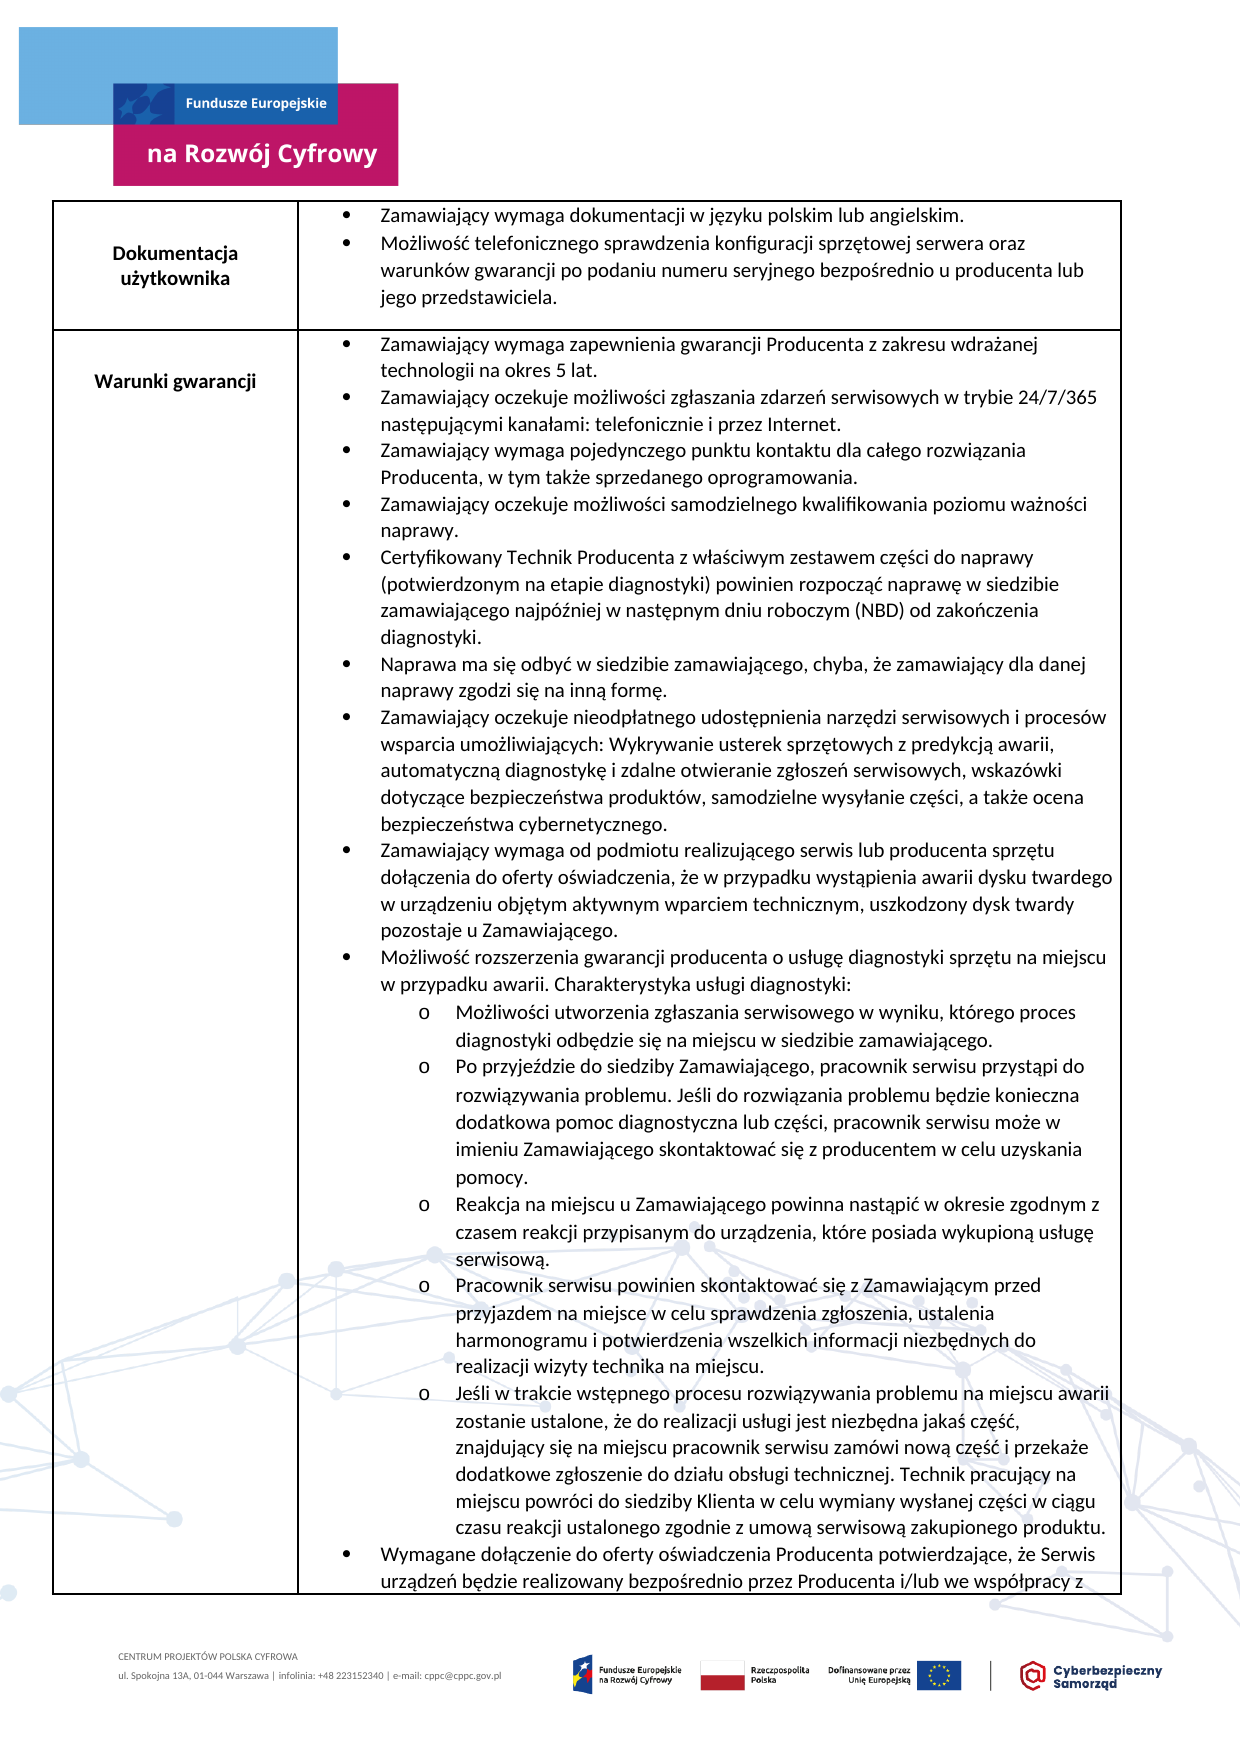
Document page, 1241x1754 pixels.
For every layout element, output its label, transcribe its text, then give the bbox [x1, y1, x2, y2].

picture [0, 1221, 1240, 1754]
table_cell Warunki gwarancji [54, 331, 297, 1593]
table_cell Dokumentacja użytkownika [54, 202, 297, 329]
picture [18, 27, 399, 186]
table_cell Zamawiający wymaga dokumentacji w języku polskim lub angielskim. Możliwość telefonicznego sprawdzenia konfiguracji sprzętowej serwera oraz warunków gwarancji po podaniu numeru seryjnego bezpośrednio u producenta lub jego przedstawiciela. [299, 202, 1120, 329]
